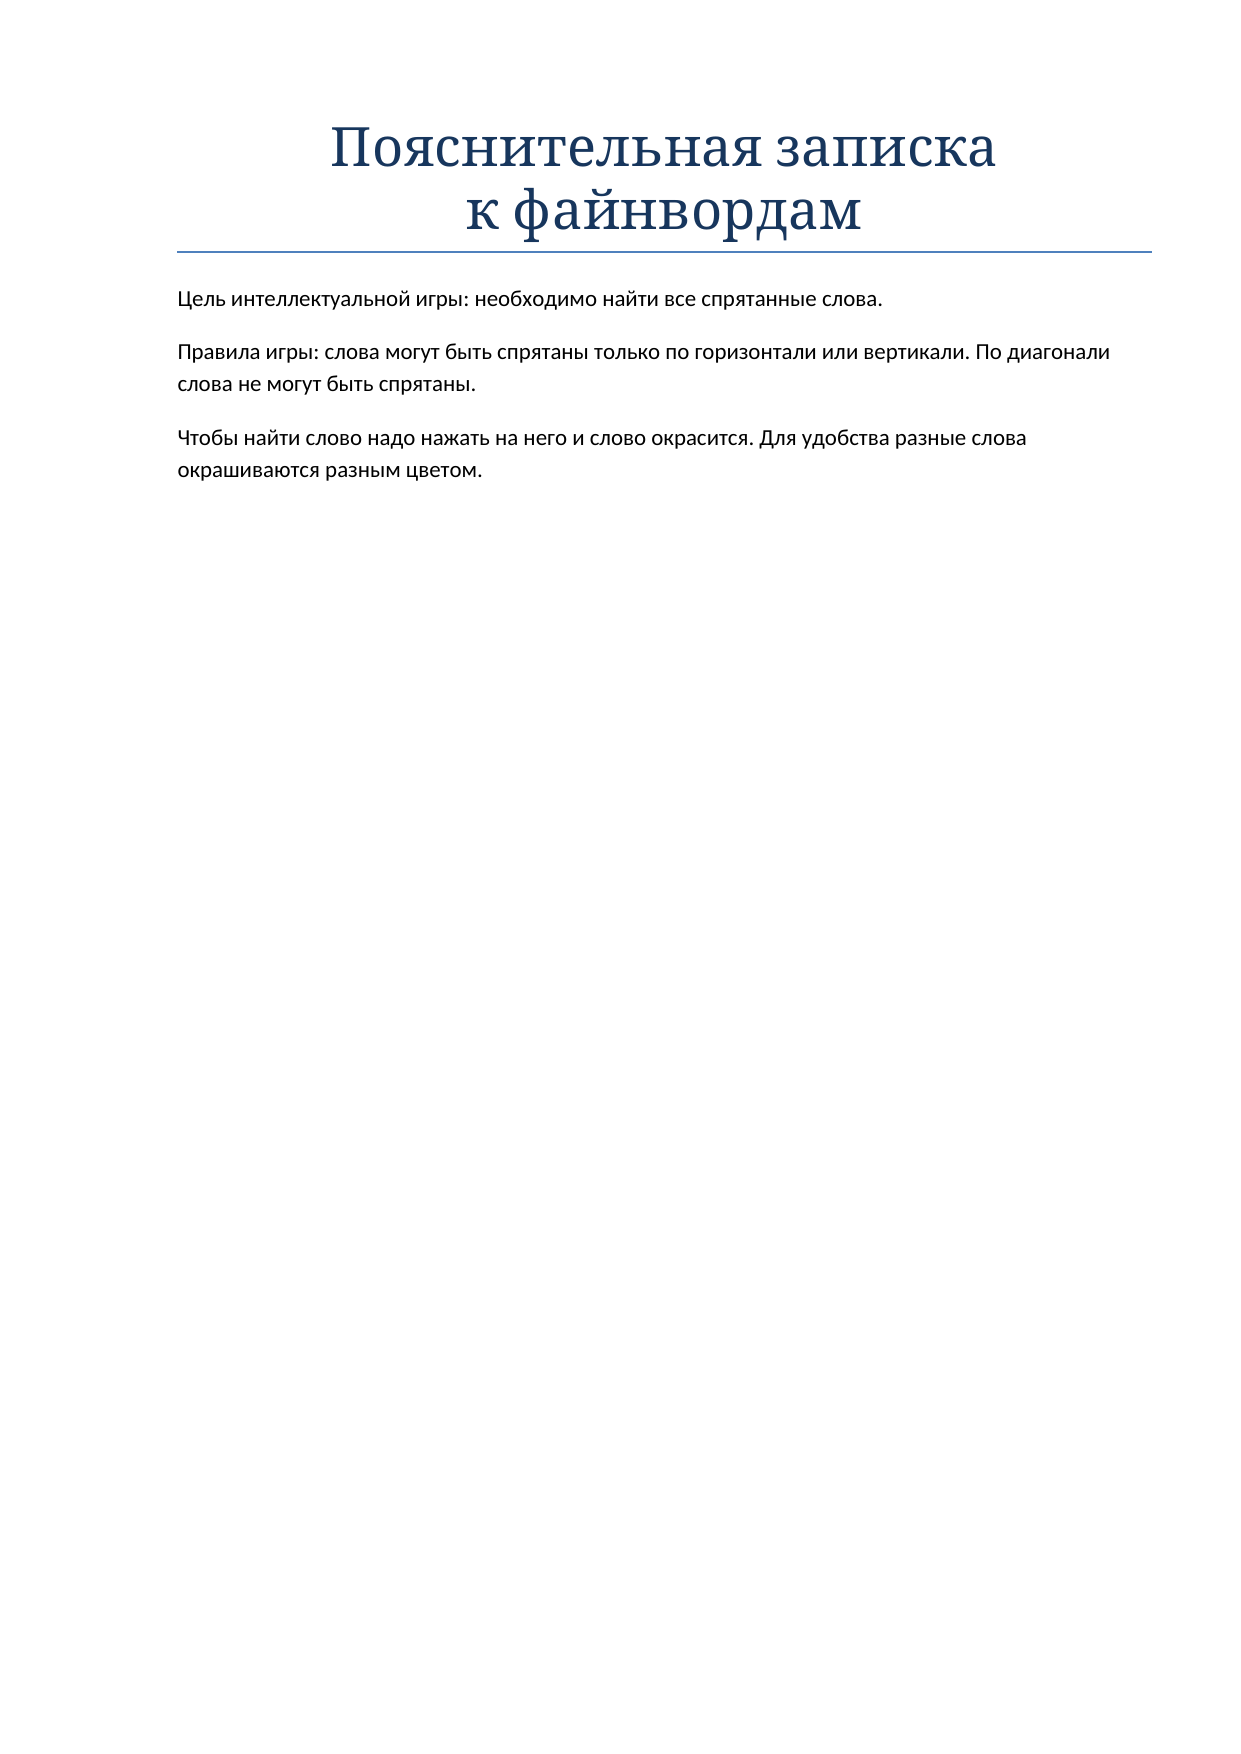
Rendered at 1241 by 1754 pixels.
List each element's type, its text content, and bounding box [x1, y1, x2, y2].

title Пояснительная записка [177, 118, 1152, 180]
text Цель интеллектуальной игры: необходимо найти все спрятанные слова. [177, 284, 1152, 312]
text Правила игры: слова могут быть спрятаны только по горизонтали или вертикали. По диагонали слова не могут быть спрятаны. [177, 337, 1152, 398]
text Чтобы найти слово надо нажать на него и слово окрасится. Для удобства разные слова окрашиваются разным цветом. [177, 423, 1152, 483]
title к файнвордам [177, 180, 1152, 251]
